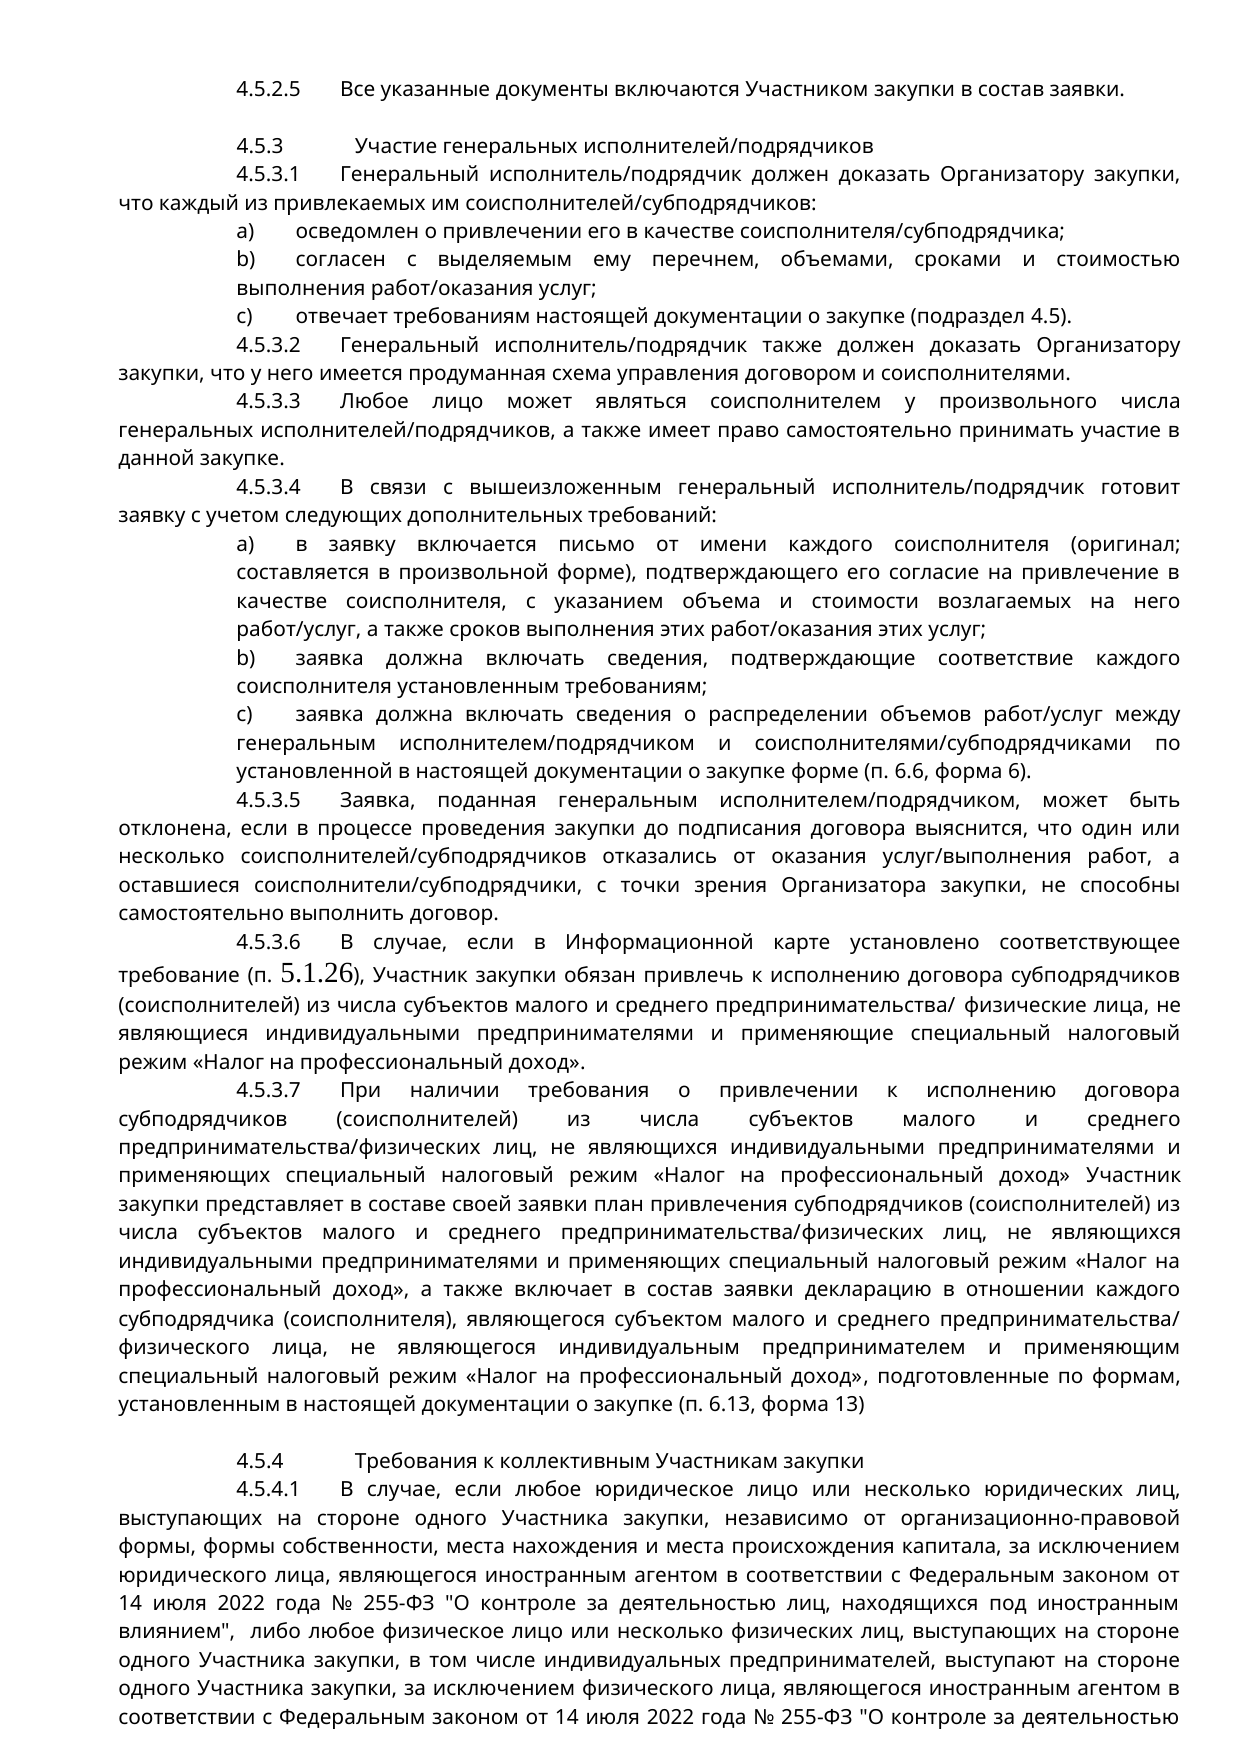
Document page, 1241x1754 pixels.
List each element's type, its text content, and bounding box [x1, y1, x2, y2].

list Требования к коллективным Участникам закупки [236, 1446, 1181, 1474]
list заявка должна включать сведения, подтверждающие соответствие каждого соисполнителя установленным требованиям; [236, 643, 1181, 699]
list отвечает требованиям настоящей документации о закупке (подраздел 4.5). [236, 301, 1181, 330]
list Все указанные документы включаются Участником закупки в состав заявки. [118, 74, 1181, 102]
list В случае, если в Информационной карте установлено соответствующее требование (п. 5.1.28), Участник закупки обязан привлечь к исполнению договора субподрядчиков (соисполнителей) из числа субъектов малого и среднего предпринимательства/ физические лица, не являющиеся индивидуальными предпринимателями и применяющие специальный налоговый режим «Налог на профессиональный доход». [118, 927, 1181, 1075]
list Участие генеральных исполнителей/подрядчиков [236, 131, 1181, 159]
list Заявка, поданная генеральным исполнителем/подрядчиком, может быть отклонена, если в процессе проведения закупки до подписания договора выяснится, что один или несколько соисполнителей/субподрядчиков отказались от оказания услуг/выполнения работ, а оставшиеся соисполнители/субподрядчики, с точки зрения Организатора закупки, не способны самостоятельно выполнить договор. [118, 785, 1181, 927]
list При наличии требования о привлечении к исполнению договора субподрядчиков (соисполнителей) из числа субъектов малого и среднего предпринимательства/физических лиц, не являющихся индивидуальными предпринимателями и применяющих специальный налоговый режим «Налог на профессиональный доход» Участник закупки представляет в составе своей заявки план привлечения субподрядчиков (соисполнителей) из числа субъектов малого и среднего предпринимательства/физических лиц, не являющихся индивидуальными предпринимателями и применяющих специальный налоговый режим «Налог на профессиональный доход», а также включает в состав заявки декларацию в отношении каждого субподрядчика (соисполнителя), являющегося субъектом малого и среднего предпринимательства/ физического лица, не являющегося индивидуальным предпринимателем и применяющим специальный налоговый режим «Налог на профессиональный доход», подготовленные по формам, установленным в настоящей документации о закупке (п. 6.13, форма 13) [118, 1075, 1181, 1418]
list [118, 1474, 1181, 1730]
list В связи с вышеизложенным генеральный исполнитель/подрядчик готовит заявку с учетом следующих дополнительных требований: [118, 472, 1181, 529]
list Генеральный исполнитель/подрядчик также должен доказать Организатору закупки, что у него имеется продуманная схема управления договором и соисполнителями. [118, 330, 1181, 387]
list заявка должна включать сведения о распределении объемов работ/услуг между генеральным исполнителем/подрядчиком и соисполнителями/субподрядчиками по установленной в настоящей документации о закупке форме (п. 6.6, форма 6). [236, 699, 1181, 785]
list Генеральный исполнитель/подрядчик должен доказать Организатору закупки, что каждый из привлекаемых им соисполнителей/субподрядчиков: [118, 159, 1181, 216]
list осведомлен о привлечении его в качестве соисполнителя/субподрядчика; [236, 216, 1181, 244]
list согласен с выделяемым ему перечнем, объемами, сроками и стоимостью выполнения работ/оказания услуг; [236, 244, 1181, 301]
list в заявку включается письмо от имени каждого соисполнителя (оригинал; составляется в произвольной форме), подтверждающего его согласие на привлечение в качестве соисполнителя, с указанием объема и стоимости возлагаемых на него работ/услуг, а также сроков выполнения этих работ/оказания этих услуг; [236, 529, 1181, 643]
list Любое лицо может являться соисполнителем у произвольного числа генеральных исполнителей/подрядчиков, а также имеет право самостоятельно принимать участие в данной закупке. [118, 387, 1181, 472]
